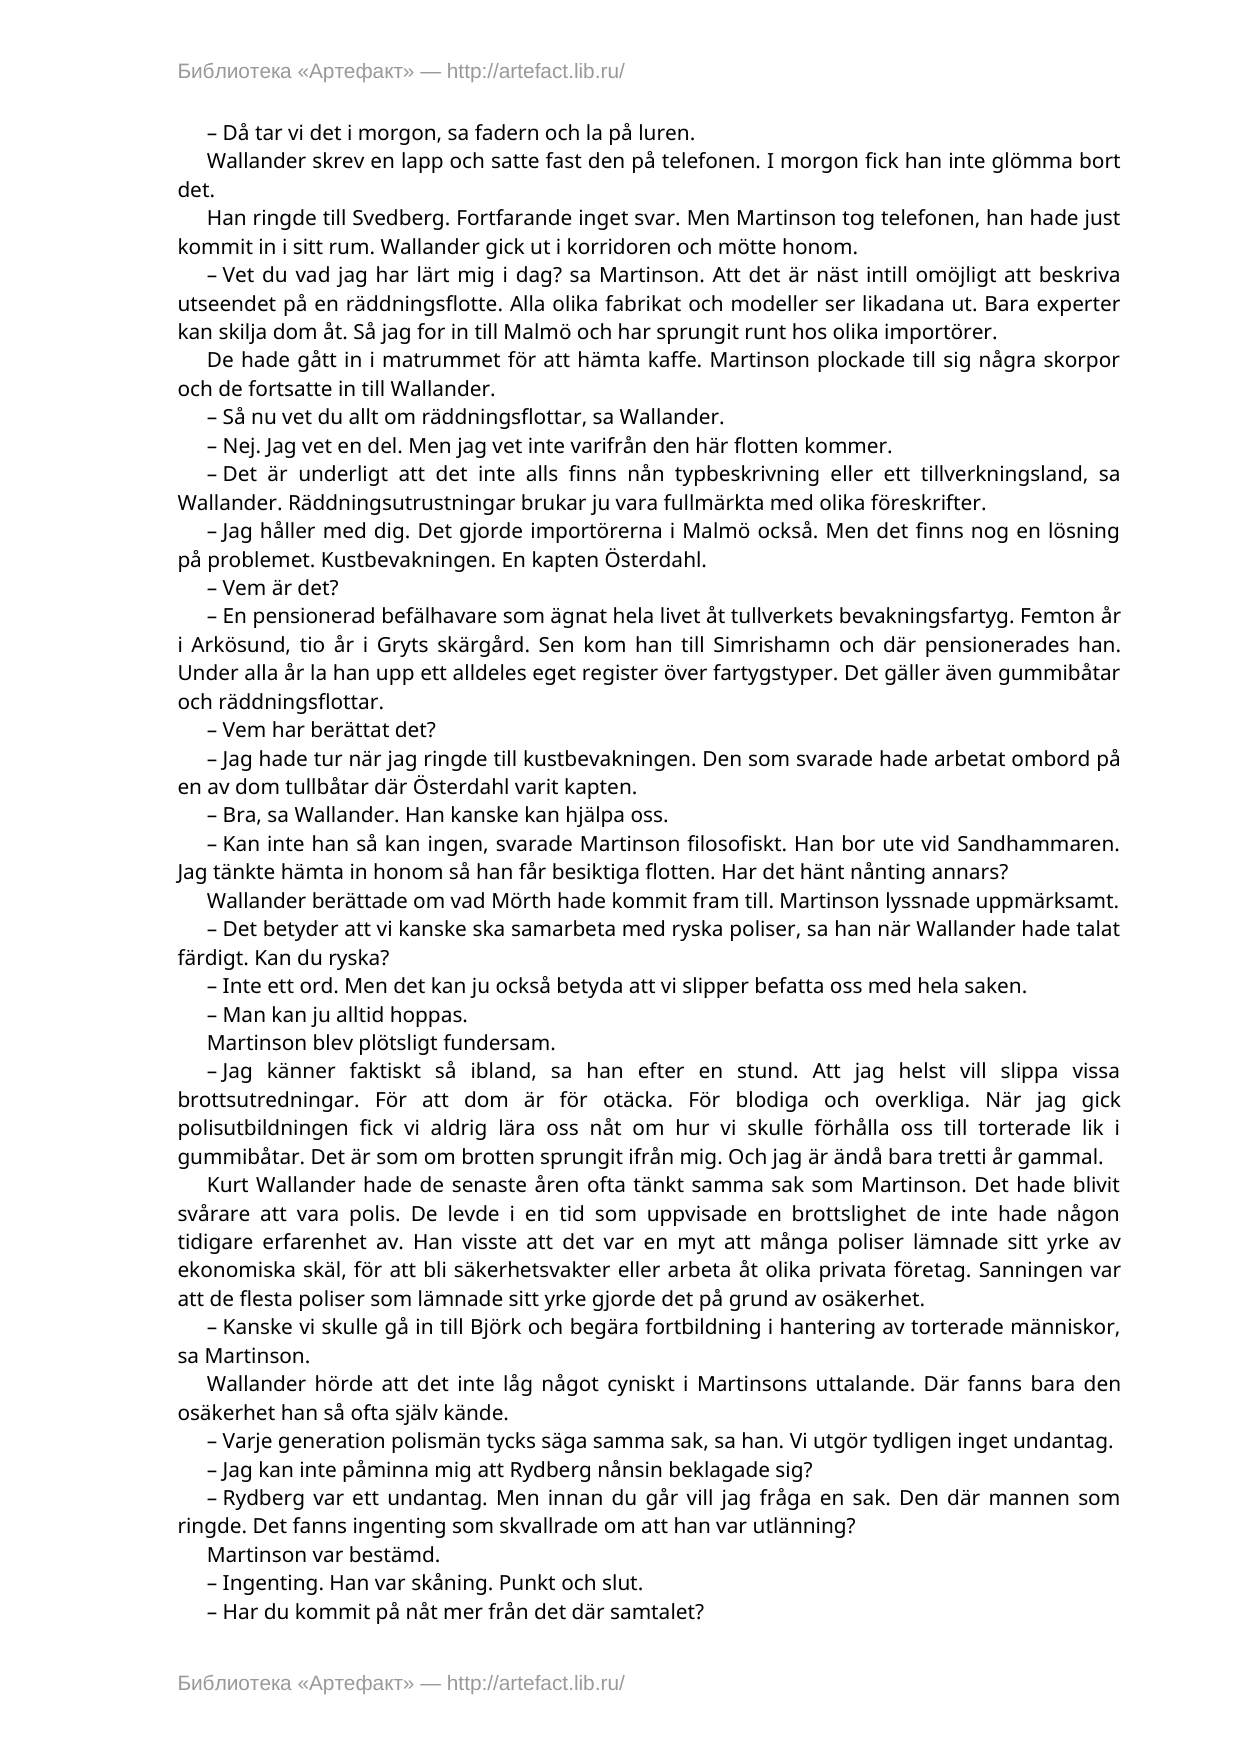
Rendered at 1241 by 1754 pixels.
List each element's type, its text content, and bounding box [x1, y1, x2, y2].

text – Det betyder att vi kanske ska samarbeta med ryska poliser, sa han när Wallander hade talat färdigt. Kan du ryska? [177, 914, 1122, 971]
text – Då tar vi det i morgon, sa fadern och la på luren. [177, 118, 1122, 147]
text Wallander berättade om vad Mörth hade kommit fram till. Martinson lyssnade uppmärksamt. [177, 886, 1122, 914]
text – Vem har berättat det? [177, 715, 1122, 744]
text Kurt Wallander hade de senaste åren ofta tänkt samma sak som Martinson. Det hade blivit svårare att vara polis. De levde i en tid som uppvisade en brottslighet de inte hade någon tidigare erfarenhet av. Han visste att det var en myt att många poliser lämnade sitt yrke av ekonomiska skäl, för att bli säkerhetsvakter eller arbeta åt olika privata företag. Sanningen var att de flesta poliser som lämnade sitt yrke gjorde det på grund av osäkerhet. [177, 1170, 1122, 1312]
text – Jag hade tur när jag ringde till kustbevakningen. Den som svarade hade arbetat ombord på en av dom tullbåtar där Österdahl varit kapten. [177, 744, 1122, 801]
text – En pensionerad befälhavare som ägnat hela livet åt tullverkets bevakningsfartyg. Femton år i Arkösund, tio år i Gryts skärgård. Sen kom han till Simrishamn och där pensionerades han. Under alla år la han upp ett alldeles eget register över fartygstyper. Det gäller även gummibåtar och räddningsflottar. [177, 602, 1122, 715]
text – Jag håller med dig. Det gjorde importörerna i Malmö också. Men det finns nog en lösning på problemet. Kustbevakningen. En kapten Österdahl. [177, 516, 1122, 573]
text – Ingenting. Han var skåning. Punkt och slut. [177, 1568, 1122, 1597]
text – Kan inte han så kan ingen, svarade Martinson filosofiskt. Han bor ute vid Sandhammaren. Jag tänkte hämta in honom så han får besiktiga flotten. Har det hänt nånting annars? [177, 829, 1122, 886]
text – Det är underligt att det inte alls finns nån typbeskrivning eller ett tillverkningsland, sa Wallander. Räddningsutrustningar brukar ju vara fullmärkta med olika föreskrifter. [177, 459, 1122, 516]
text – Rydberg var ett undantag. Men innan du går vill jag fråga en sak. Den där mannen som ringde. Det fanns ingenting som skvallrade om att han var utlänning? [177, 1483, 1122, 1540]
text Han ringde till Svedberg. Fortfarande inget svar. Men Martinson tog telefonen, han hade just kommit in i sitt rum. Wallander gick ut i korridoren och mötte honom. [177, 203, 1122, 260]
text – Kanske vi skulle gå in till Björk och begära fortbildning i hantering av torterade människor, sa Martinson. [177, 1312, 1122, 1369]
text Martinson blev plötsligt fundersam. [177, 1028, 1122, 1057]
text – Jag kan inte påminna mig att Rydberg nånsin beklagade sig? [177, 1455, 1122, 1483]
text – Jag känner faktiskt så ibland, sa han efter en stund. Att jag helst vill slippa vissa brottsutredningar. För att dom är för otäcka. För blodiga och overkliga. När jag gick polisutbildningen fick vi aldrig lära oss nåt om hur vi skulle förhålla oss till torterade lik i gummibåtar. Det är som om brotten sprungit ifrån mig. Och jag är ändå bara tretti år gammal. [177, 1057, 1122, 1170]
text – Man kan ju alltid hoppas. [177, 1000, 1122, 1028]
text – Nej. Jag vet en del. Men jag vet inte varifrån den här flotten kommer. [177, 431, 1122, 459]
text – Inte ett ord. Men det kan ju också betyda att vi slipper befatta oss med hela saken. [177, 971, 1122, 1000]
text Martinson var bestämd. [177, 1540, 1122, 1568]
text Wallander hörde att det inte låg något cyniskt i Martinsons uttalande. Där fanns bara den osäkerhet han så ofta själv kände. [177, 1369, 1122, 1426]
text – Har du kommit på nåt mer från det där samtalet? [177, 1597, 1122, 1625]
text – Varje generation polismän tycks säga samma sak, sa han. Vi utgör tydligen inget undantag. [177, 1426, 1122, 1455]
text – Så nu vet du allt om räddningsflottar, sa Wallander. [177, 402, 1122, 431]
text – Vet du vad jag har lärt mig i dag? sa Martinson. Att det är näst intill omöjligt att beskriva utseendet på en räddningsflotte. Alla olika fabrikat och modeller ser likadana ut. Bara experter kan skilja dom åt. Så jag for in till Malmö och har sprungit runt hos olika importörer. [177, 260, 1122, 346]
text – Bra, sa Wallander. Han kanske kan hjälpa oss. [177, 801, 1122, 829]
text De hade gått in i matrummet för att hämta kaffe. Martinson plockade till sig några skorpor och de fortsatte in till Wallander. [177, 346, 1122, 402]
text – Vem är det? [177, 573, 1122, 602]
text Wallander skrev en lapp och satte fast den på telefonen. I morgon fick han inte glömma bort det. [177, 147, 1122, 203]
